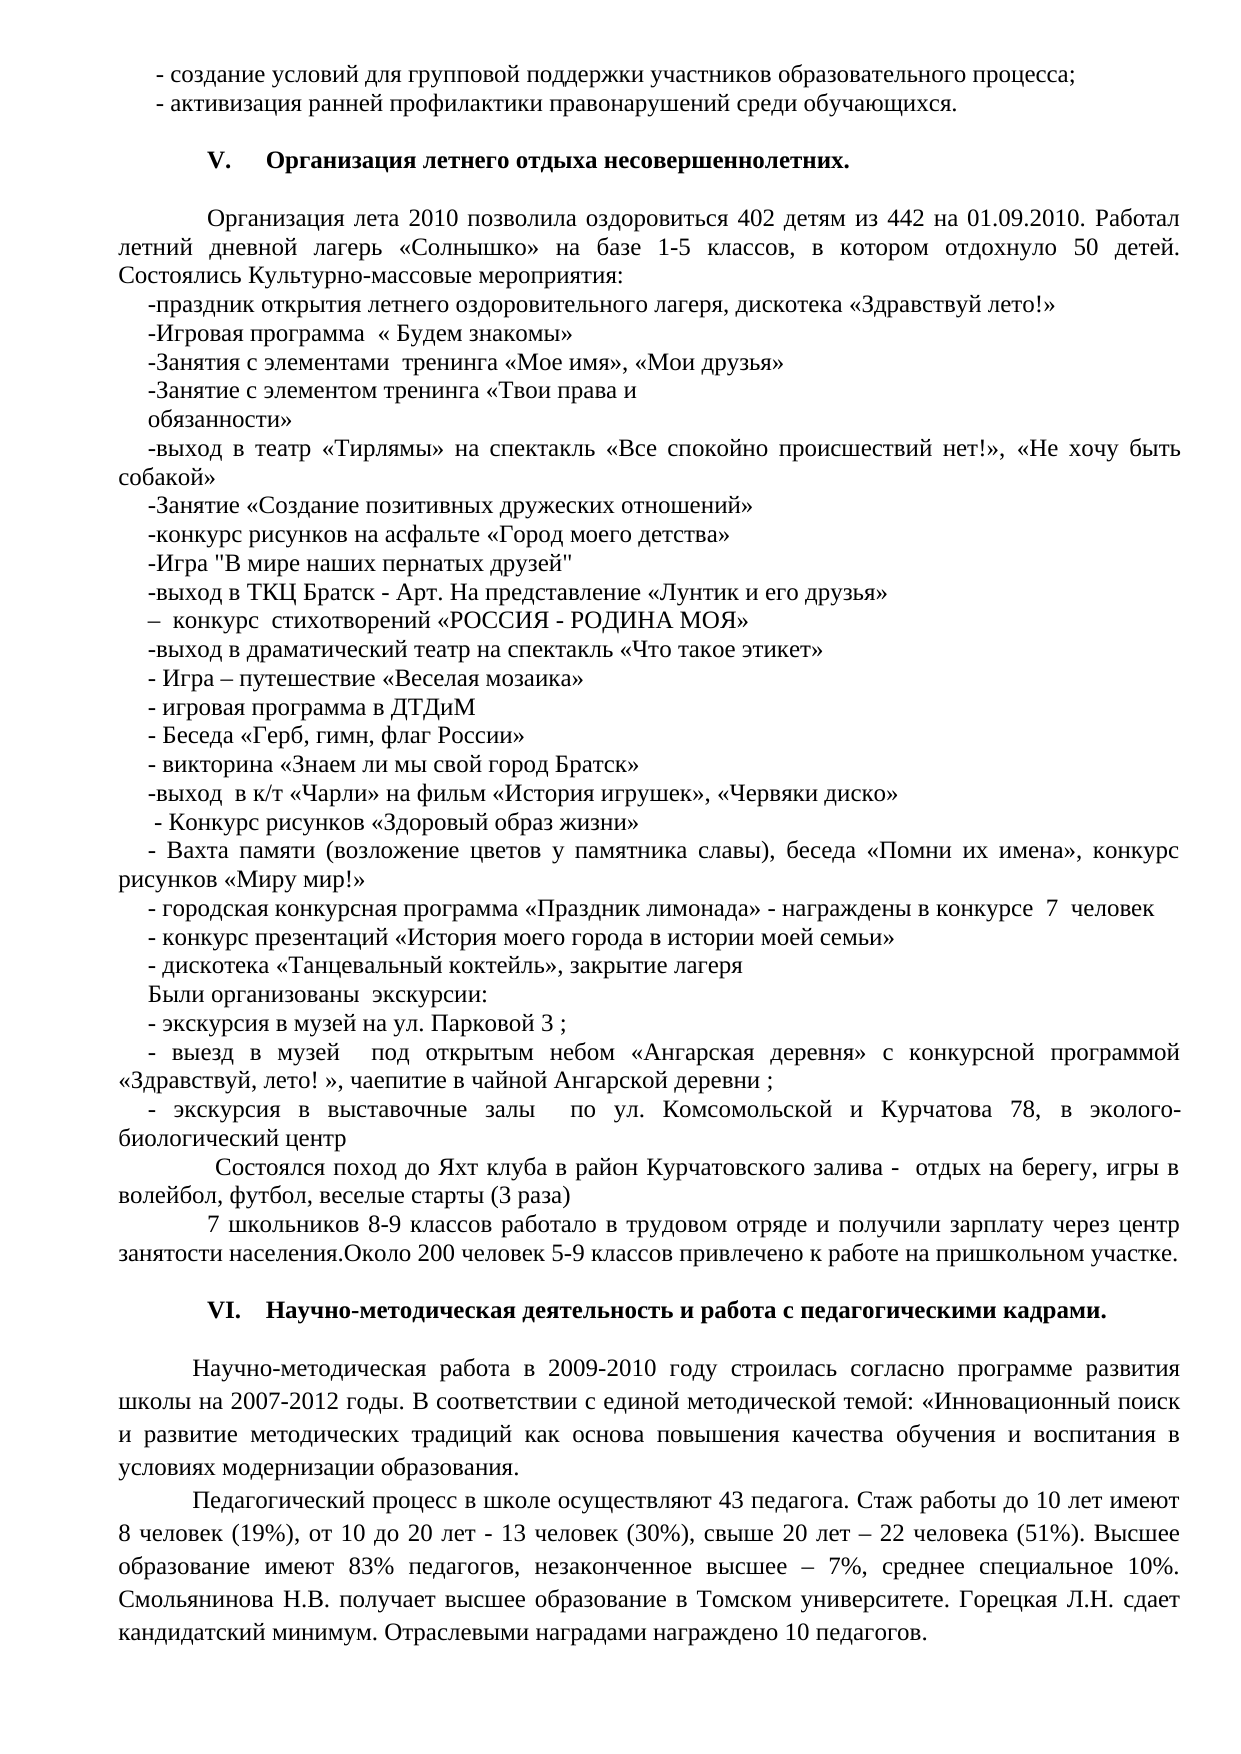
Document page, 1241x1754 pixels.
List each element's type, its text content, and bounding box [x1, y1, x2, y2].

text -праздник открытия летнего оздоровительного лагеря, дискотека «Здравствуй лето!» [118, 289, 1181, 318]
text – конкурс стихотворений «РОССИЯ - РОДИНА МОЯ» [118, 605, 1181, 634]
text -конкурс рисунков на асфальте «Город моего детства» [118, 519, 1181, 548]
list Организация летнего отдыха несовершеннолетних. [118, 145, 1181, 174]
text -выход в театр «Тирлямы» на спектакль «Все спокойно происшествий нет!», «Не хочу быть собакой» [118, 433, 1181, 490]
text - Беседа «Герб, гимн, флаг России» [118, 720, 1181, 749]
text 7 школьников 8-9 классов работало в трудовом отряде и получили зарплату через центр занятости населения.Около 200 человек 5-9 классов привлечено к работе на пришкольном участке. [118, 1209, 1181, 1267]
text - экскурсия в выставочные залы по ул. Комсомольской и Курчатова 78, в эколого-биологический центр [118, 1094, 1181, 1152]
text -Занятие «Создание позитивных дружеских отношений» [118, 490, 1181, 519]
text -Занятие с элементом тренинга «Твои права и [118, 375, 1181, 404]
list Педагогический процесс в школе осуществляют 43 педагога. Стаж работы до 10 лет имеют 8 человек (19%), от 10 до 20 лет - 13 человек (30%), свыше 20 лет – 22 человека (51%). Высшее образование имеют 83% педагогов, незаконченное высшее – 7%, среднее специальное 10%. Смольянинова Н.В. получает высшее образование в Томском университете. Горецкая Л.Н. сдает кандидатский минимум. Отраслевыми наградами награждено 10 педагогов. [118, 1485, 1181, 1646]
text - викторина «Знаем ли мы свой город Братск» [118, 749, 1181, 778]
text - Игра – путешествие «Веселая мозаика» [118, 663, 1181, 692]
text - выезд в музей под открытым небом «Ангарская деревня» с конкурсной программой «Здравствуй, лето! », чаепитие в чайной Ангарской деревни ; [118, 1037, 1181, 1094]
text -выход в ТКЦ Братск - Арт. На представление «Лунтик и его друзья» [118, 577, 1181, 605]
text Состоялся поход до Яхт клуба в район Курчатовского залива - отдых на берегу, игры в волейбол, футбол, веселые старты (3 раза) [118, 1152, 1181, 1209]
text -Игра "В мире наших пернатых друзей" [118, 548, 1181, 577]
text -выход в драматический театр на спектакль «Что такое этикет» [118, 634, 1181, 663]
list Научно-методическая деятельность и работа с педагогическими кадрами. [118, 1295, 1181, 1324]
text - создание условий для групповой поддержки участников образовательного процесса; [118, 59, 1181, 88]
text - активизация ранней профилактики правонарушений среди обучающихся. [118, 88, 1181, 117]
text - экскурсия в музей на ул. Парковой 3 ; [118, 1008, 1181, 1037]
text - игровая программа в ДТДиМ [118, 692, 1181, 720]
text Были организованы экскурсии: [118, 979, 1181, 1008]
text -Занятия с элементами тренинга «Мое имя», «Мои друзья» [118, 347, 1181, 375]
text - городская конкурсная программа «Праздник лимонада» - награждены в конкурсе 7 человек [118, 893, 1181, 922]
text - дискотека «Танцевальный коктейль», закрытие лагеря [118, 950, 1181, 979]
text -Игровая программа « Будем знакомы» [118, 318, 1181, 347]
text обязанности» [118, 404, 1181, 433]
text - Конкурс рисунков «Здоровый образ жизни» [118, 807, 1181, 835]
text Организация лета 2010 позволила оздоровиться 402 детям из 442 на 01.09.2010. Работал летний дневной лагерь «Солнышко» на базе 1-5 классов, в котором отдохнуло 50 детей. Состоялись Культурно-массовые мероприятия: [118, 203, 1181, 289]
text - Вахта памяти (возложение цветов у памятника славы), беседа «Помни их имена», конкурс рисунков «Миру мир!» [118, 835, 1181, 893]
list Научно-методическая работа в 2009-2010 году строилась согласно программе развития школы на 2007-2012 годы. В соответствии с единой методической темой: «Инновационный поиск и развитие методических традиций как основа повышения качества обучения и воспитания в условиях модернизации образования. [118, 1353, 1181, 1481]
text -выход в к/т «Чарли» на фильм «История игрушек», «Червяки диско» [118, 778, 1181, 807]
text - конкурс презентаций «История моего города в истории моей семьи» [118, 922, 1181, 950]
